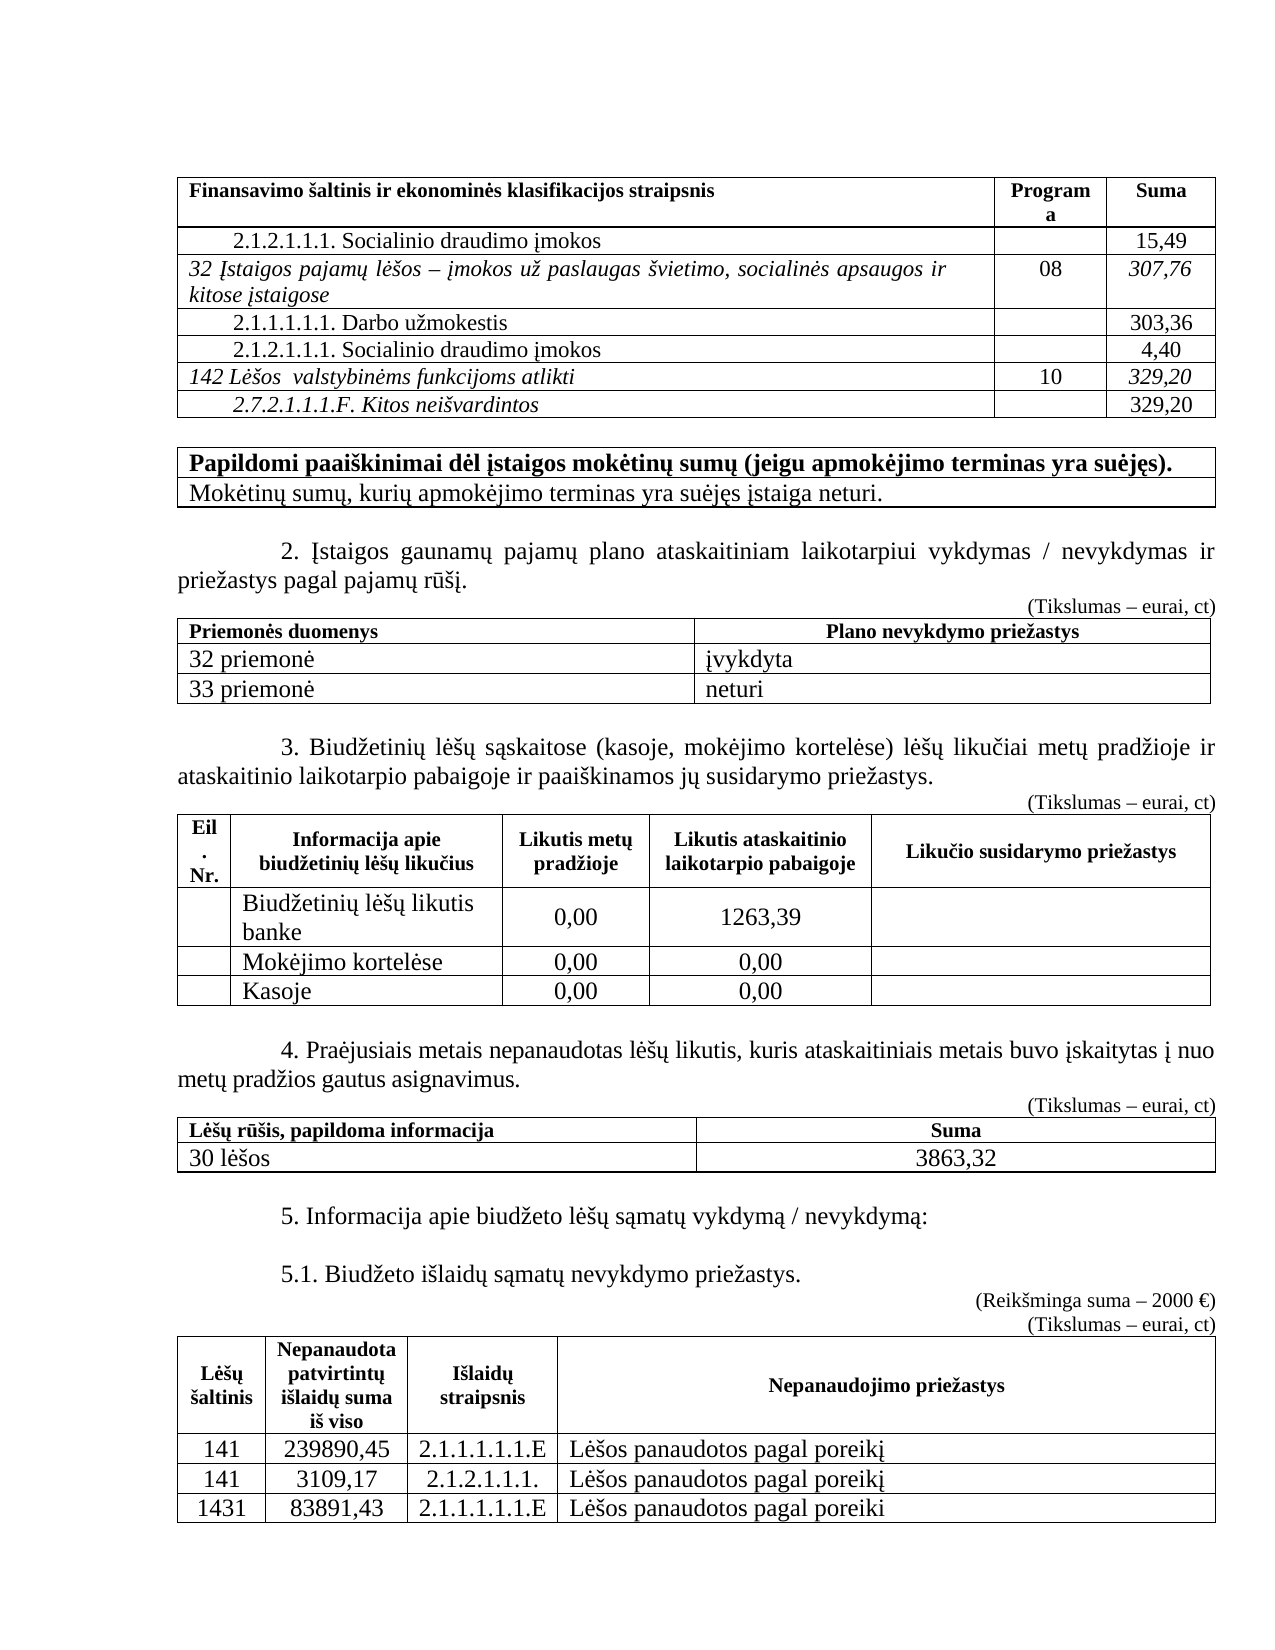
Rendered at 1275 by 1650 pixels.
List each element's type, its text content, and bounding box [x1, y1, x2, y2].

table_cell [178, 976, 230, 1005]
table_cell 1263,39 [650, 888, 871, 946]
table_cell [961, 255, 994, 307]
table_cell Lėšos panaudotos pagal poreiki [558, 1494, 1215, 1522]
table_header Lėšų rūšis, papildoma informacija [178, 1118, 696, 1142]
table_cell 2.1.2.1.1.1. [408, 1464, 557, 1492]
text 5.1. Biudžeto išlaidų sąmatų nevykdymo priežastys. [177, 1259, 1216, 1287]
table_cell Mokėjimo kortelėse [231, 947, 502, 975]
table_cell [995, 391, 1106, 417]
table_cell Lėšos panaudotos pagal poreikį [558, 1464, 1215, 1492]
table_header Likučio susidarymo priežastys [872, 815, 1210, 887]
text 5. Informacija apie biudžeto lėšų sąmatų vykdymą / nevykdymą: [177, 1201, 1216, 1230]
table_cell [995, 309, 1106, 335]
table_cell Kasoje [231, 976, 502, 1005]
table_cell [961, 228, 994, 254]
table_cell 2.1.2.1.1.1. Socialinio draudimo įmokos [222, 336, 961, 362]
text (Tikslumas – eurai, ct) [177, 1092, 1216, 1117]
table_cell 33 priemonė [178, 674, 694, 702]
table_cell 303,36 [1107, 309, 1215, 335]
table_cell 32 Įstaigos pajamų lėšos – įmokos už paslaugas švietimo, socialinės apsaugos ir kitose įstaigose [178, 255, 961, 307]
text 2. Įstaigos gaunamų pajamų plano ataskaitiniam laikotarpiui vykdymas / nevykdymas ir priežastys pagal pajamų rūšį. [177, 536, 1216, 594]
table_cell 141 [178, 1464, 265, 1492]
table_cell Biudžetinių lėšų likutis banke [231, 888, 502, 946]
table_cell [178, 336, 222, 362]
text 4. Praėjusiais metais nepanaudotas lėšų likutis, kuris ataskaitiniais metais buvo įskaitytas į nuo metų pradžios gautus asignavimus. [177, 1035, 1216, 1092]
table_cell 83891,43 [266, 1494, 407, 1522]
table_cell 239890,45 [266, 1434, 407, 1463]
table_cell 329,20 [1107, 391, 1215, 417]
table_cell [961, 363, 994, 390]
text (Tikslumas – eurai, ct) [702, 594, 1216, 618]
table_header Lėšų šaltinis [178, 1337, 265, 1433]
table_header Nepanaudojimo priežastys [558, 1337, 1215, 1433]
table_cell 10 [995, 363, 1106, 390]
table_cell [872, 947, 1210, 975]
table_header Priemonės duomenys [178, 619, 694, 643]
table_cell [961, 309, 994, 335]
table_header Plano nevykdymo priežastys [695, 619, 1210, 643]
table_cell 329,20 [1107, 363, 1215, 390]
table_cell 30 lėšos [178, 1143, 696, 1171]
table_cell neturi [695, 674, 1210, 702]
text (Reikšminga suma – 2000 €) [177, 1287, 1216, 1312]
table_cell [178, 888, 230, 946]
table_cell 0,00 [650, 947, 871, 975]
table_cell 3863,32 [697, 1143, 1215, 1171]
table_header Finansavimo šaltinis ir ekonominės klasifikacijos straipsnis [178, 178, 961, 226]
table_cell 4,40 [1107, 336, 1215, 362]
table_cell įvykdyta [695, 644, 1210, 673]
table_header Nepanaudota patvirtintų išlaidų suma iš viso [266, 1337, 407, 1433]
table_cell [995, 228, 1106, 254]
table_header Papildomi paaiškinimai dėl įstaigos mokėtinų sumų (jeigu apmokėjimo terminas yra suėjęs). [178, 448, 1215, 477]
table_cell [178, 947, 230, 975]
table_cell [178, 228, 222, 254]
table_cell 0,00 [503, 947, 649, 975]
table_cell [872, 888, 1210, 946]
table_cell 0,00 [503, 976, 649, 1005]
table_cell 0,00 [503, 888, 649, 946]
table_cell 1431 [178, 1494, 265, 1522]
text (Tikslumas – eurai, ct) [177, 1312, 1216, 1336]
table_cell 3109,17 [266, 1464, 407, 1492]
table_cell [178, 391, 222, 417]
table_cell 2.1.1.1.1.1.E [408, 1494, 557, 1522]
table_header Likutis ataskaitinio laikotarpio pabaigoje [650, 815, 871, 887]
table_cell [961, 391, 994, 417]
table_cell 08 [995, 255, 1106, 307]
table_cell [872, 976, 1210, 1005]
table_cell 141 [178, 1434, 265, 1463]
table_cell Lėšos panaudotos pagal poreikį [558, 1434, 1215, 1463]
table_cell 307,76 [1107, 255, 1215, 307]
table_header Eil. Nr. [178, 815, 230, 887]
table_cell 2.7.2.1.1.1.F. Kitos neišvardintos [222, 391, 961, 417]
table_cell 32 priemonė [178, 644, 694, 673]
text 3. Biudžetinių lėšų sąskaitose (kasoje, mokėjimo kortelėse) lėšų likučiai metų pradžioje ir ataskaitinio laikotarpio pabaigoje ir paaiškinamos jų susidarymo priežastys. [177, 732, 1216, 790]
table_cell 2.1.1.1.1.1. Darbo užmokestis [222, 309, 961, 335]
table_cell 2.1.1.1.1.1.E [408, 1434, 557, 1463]
table_header Suma [1107, 178, 1215, 226]
table_cell Mokėtinų sumų, kurių apmokėjimo terminas yra suėjęs įstaiga neturi. [178, 478, 1215, 506]
table_cell [961, 336, 994, 362]
table_header [961, 178, 994, 226]
table_cell [178, 309, 222, 335]
table_header Likutis metų pradžioje [503, 815, 649, 887]
table_cell 142 Lėšos valstybinėms funkcijoms atlikti [178, 363, 961, 390]
text (Tikslumas – eurai, ct) [177, 790, 1216, 814]
table_cell 2.1.2.1.1.1. Socialinio draudimo įmokos [222, 228, 961, 254]
table_header Informacija apie biudžetinių lėšų likučius [231, 815, 502, 887]
table_cell 15,49 [1107, 228, 1215, 254]
table_header Išlaidų straipsnis [408, 1337, 557, 1433]
table_cell [995, 336, 1106, 362]
table_cell 0,00 [650, 976, 871, 1005]
table_header Programa [995, 178, 1106, 226]
table_header Suma [697, 1118, 1215, 1142]
